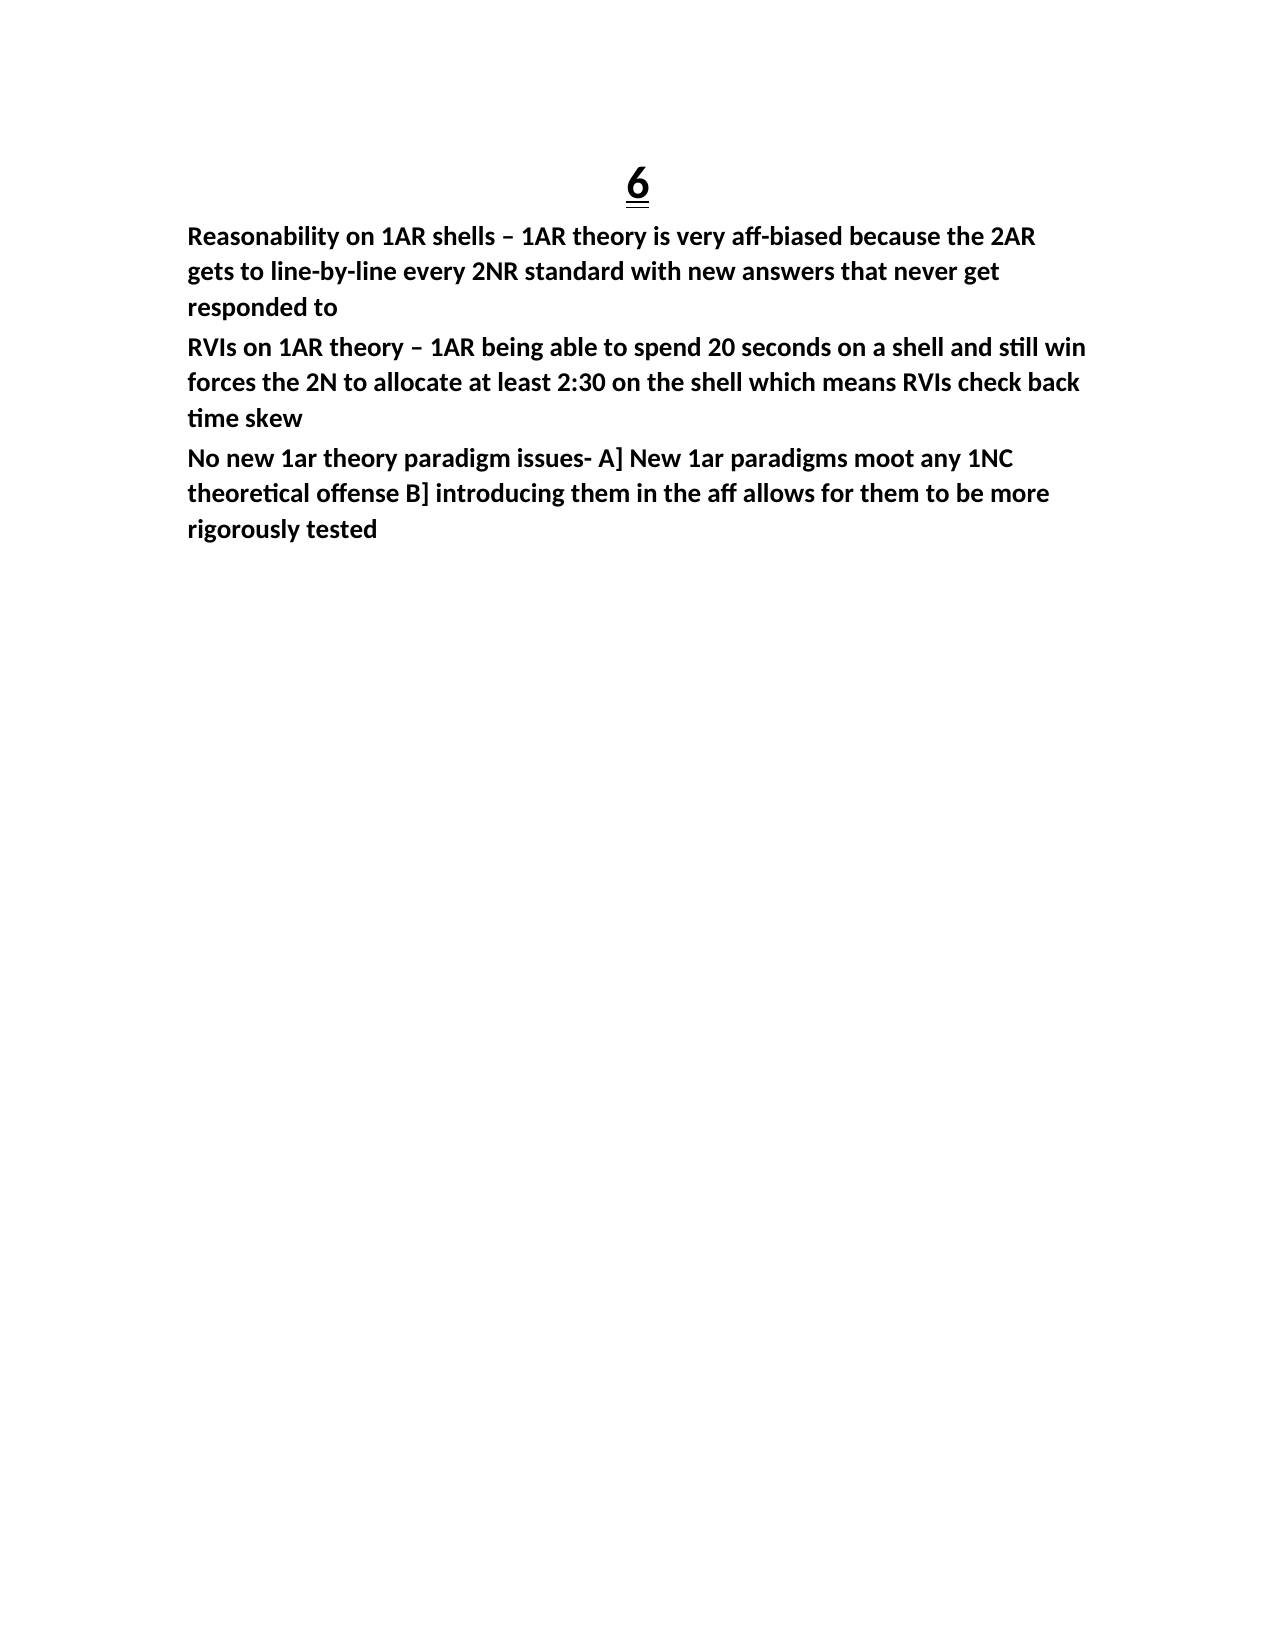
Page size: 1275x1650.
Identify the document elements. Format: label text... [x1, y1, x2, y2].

subtitle RVIs on 1AR theory – 1AR being able to spend 20 seconds on a shell and still win forces the 2N to allocate at least 2:30 on the shell which means RVIs check back time skew [187, 330, 1087, 434]
subtitle Reasonability on 1AR shells – 1AR theory is very aff-biased because the 2AR gets to line-by-line every 2NR standard with new answers that never get responded to [187, 219, 1087, 323]
subtitle 6 [187, 154, 1087, 210]
subtitle No new 1ar theory paradigm issues- A] New 1ar paradigms moot any 1NC theoretical offense B] introducing them in the aff allows for them to be more rigorously tested [187, 441, 1087, 545]
